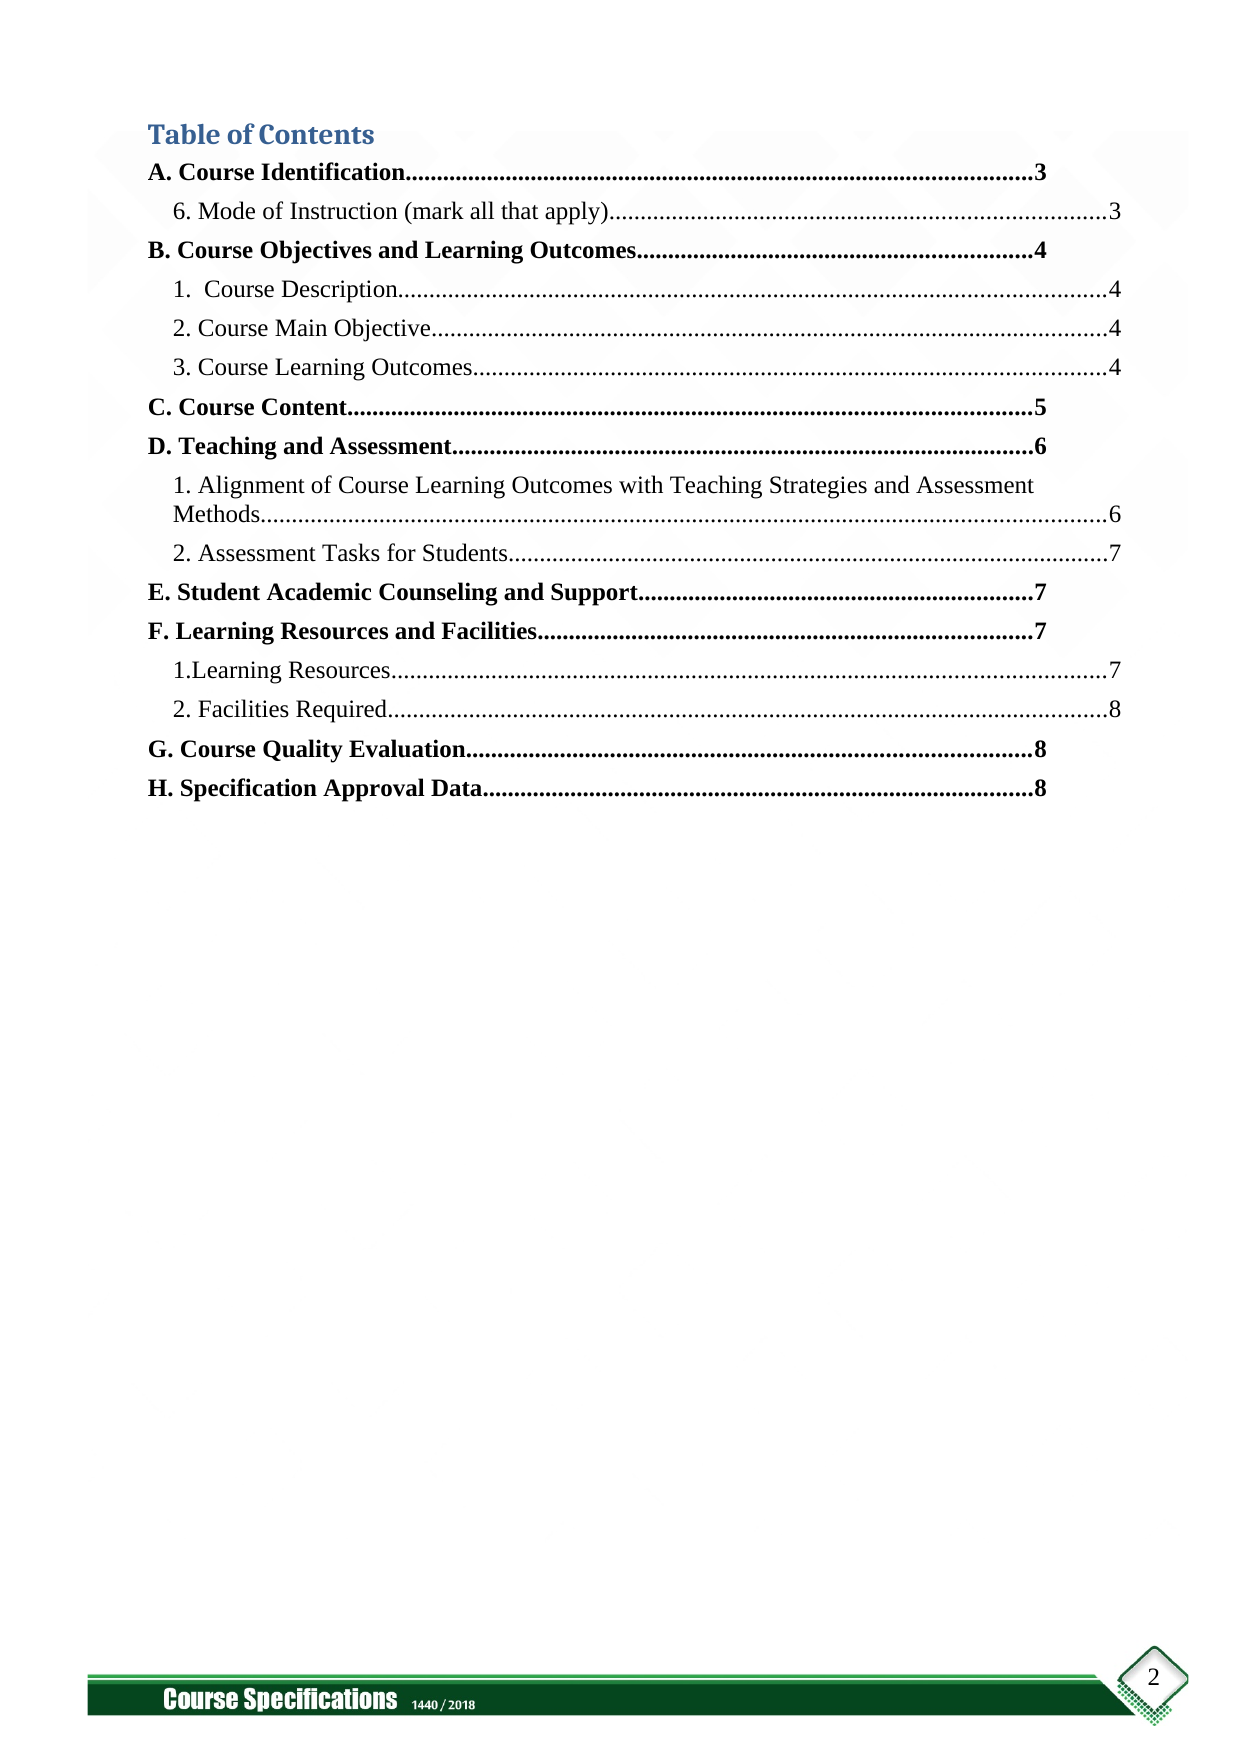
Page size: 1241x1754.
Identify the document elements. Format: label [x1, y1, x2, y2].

picture [232, 131, 237, 143]
picture [87, 131, 1189, 1726]
picture [279, 131, 284, 143]
picture [187, 131, 192, 143]
